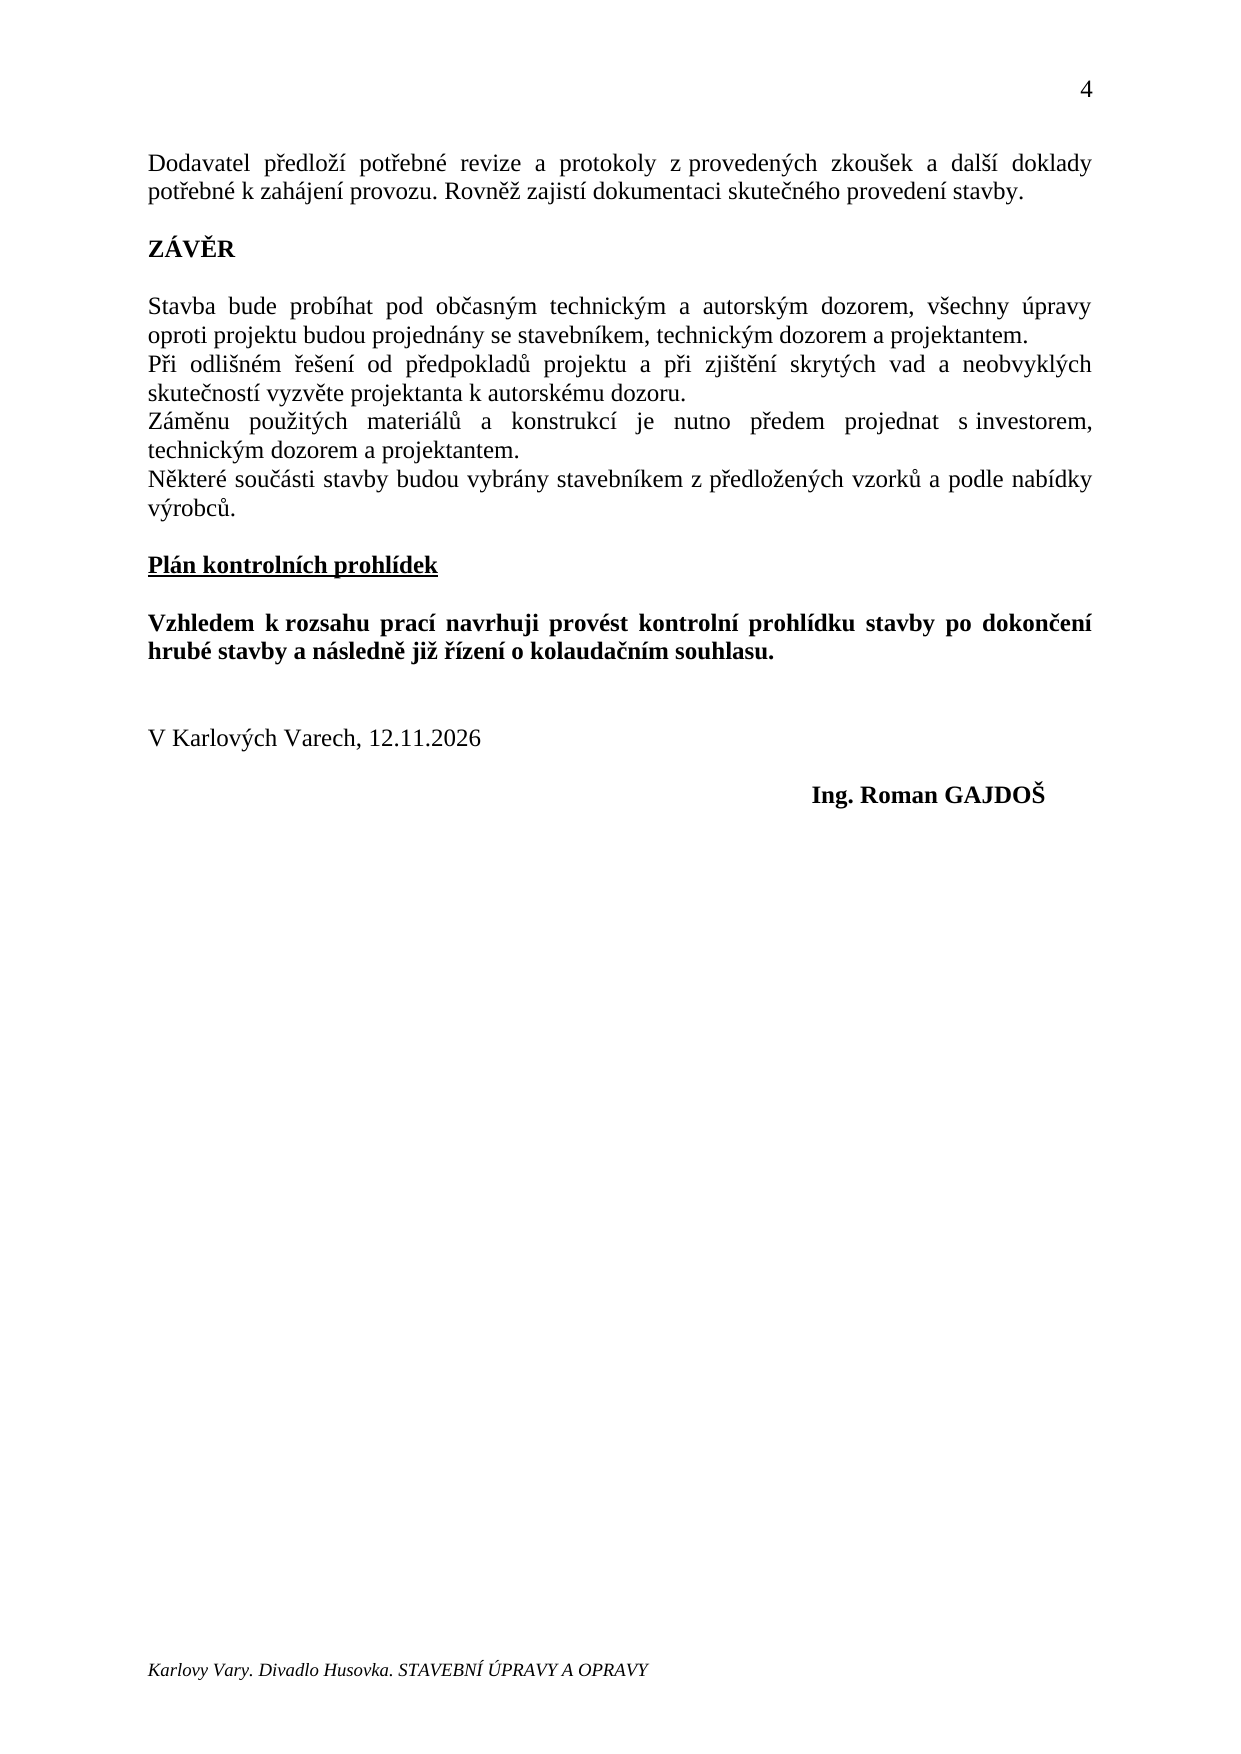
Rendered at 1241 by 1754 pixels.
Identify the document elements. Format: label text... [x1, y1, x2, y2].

text Dodavatel předloží potřebné revize a protokoly z provedených zkoušek a další doklady potřebné k zahájení provozu. Rovněž zajistí dokumentaci skutečného provedení stavby. [148, 148, 1093, 205]
text Záměnu použitých materiálů a konstrukcí je nutno předem projednat s investorem, technickým dozorem a projektantem. [148, 406, 1093, 464]
text Stavba bude probíhat pod občasným technickým a autorským dozorem, všechny úpravy oproti projektu budou projednány se stavebníkem, technickým dozorem a projektantem. [148, 291, 1093, 349]
text V Karlových Varech, 14.8.2012 [148, 723, 1093, 751]
text Vzhledem k rozsahu prací navrhuji provést kontrolní prohlídku stavby po dokončení hrubé stavby a následně již řízení o kolaudačním souhlasu. [148, 608, 1093, 665]
subtitle ZÁVĚR [148, 234, 1093, 263]
text Při odlišném řešení od předpokladů projektu a při zjištění skrytých vad a neobvyklých skutečností vyzvěte projektanta k autorskému dozoru. [148, 349, 1093, 406]
text Plán kontrolních prohlídek [148, 550, 1093, 579]
text Ing. Roman GAJDOŠ [148, 780, 1093, 809]
text Některé součásti stavby budou vybrány stavebníkem z předložených vzorků a podle nabídky výrobců. [148, 464, 1093, 521]
